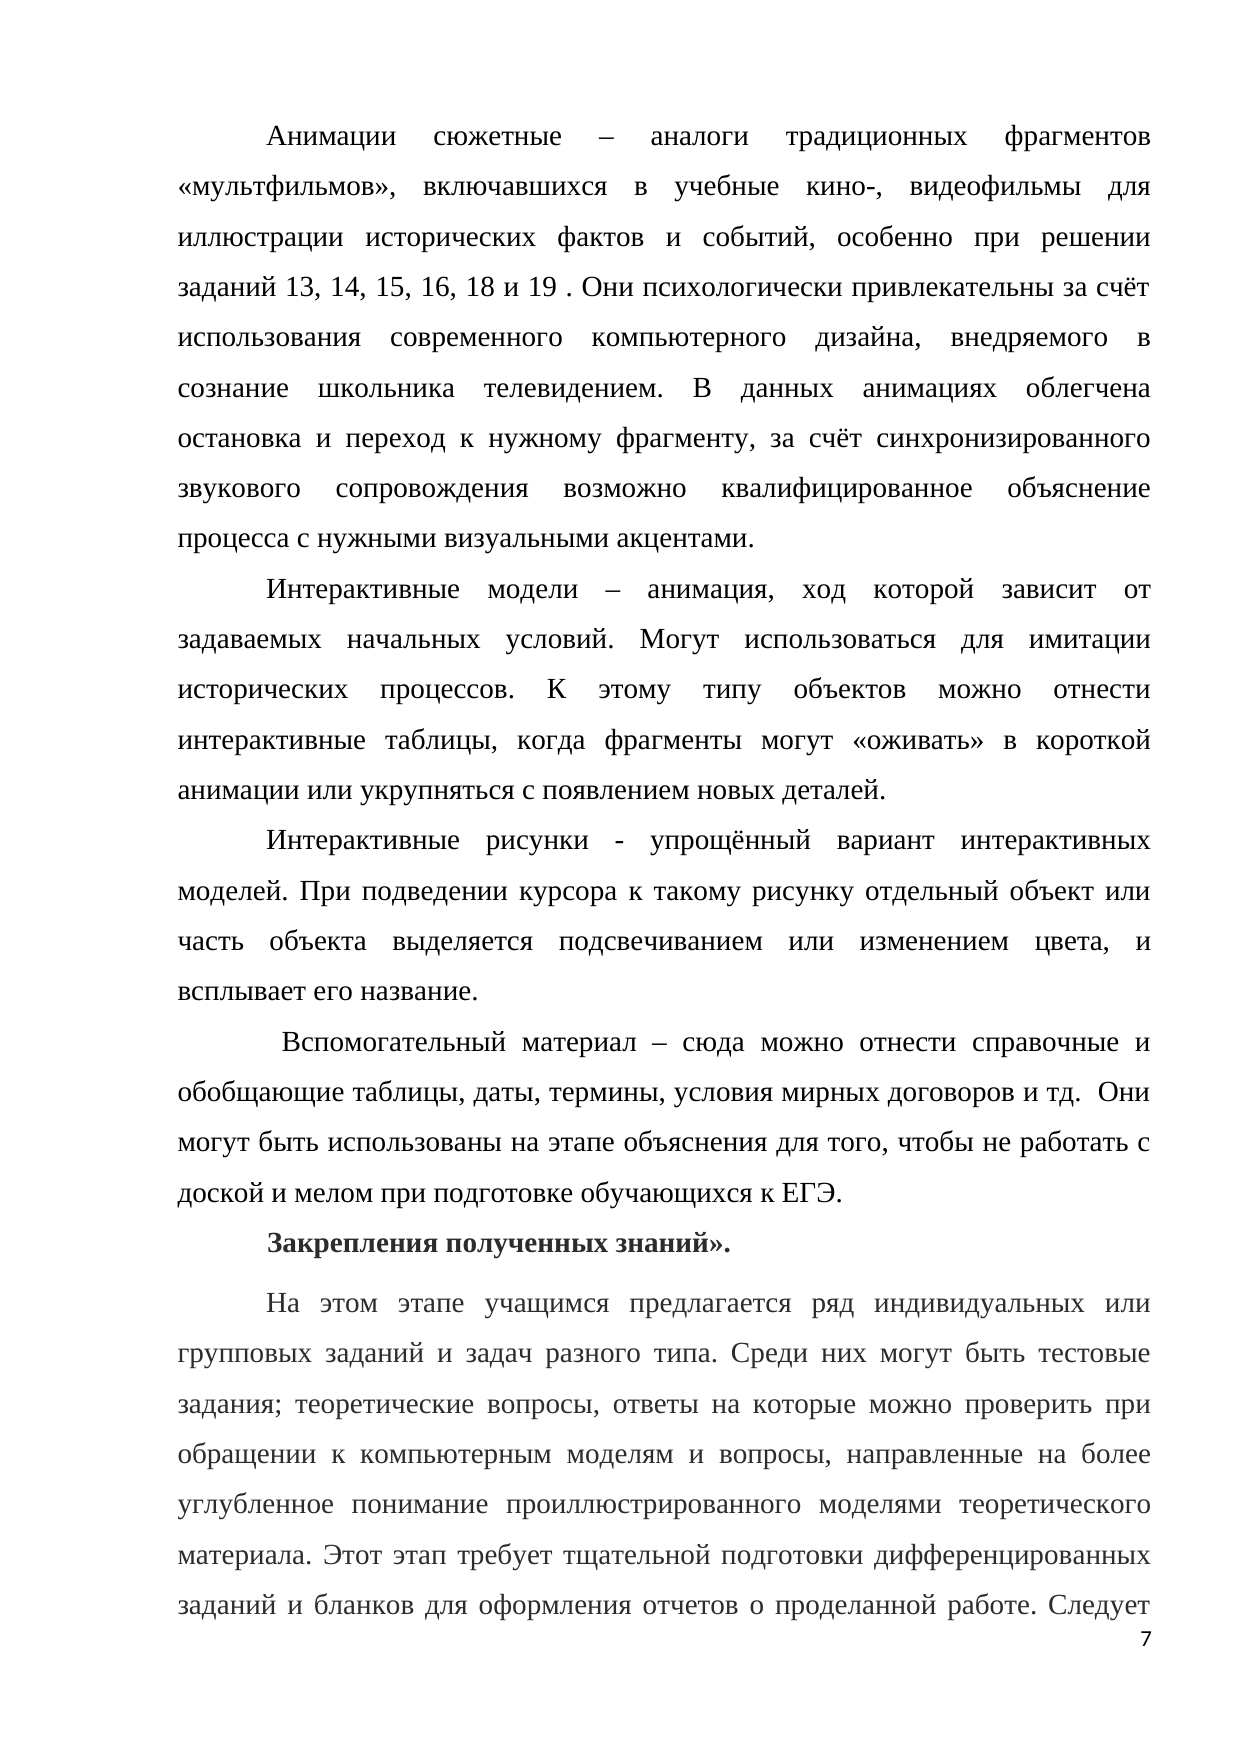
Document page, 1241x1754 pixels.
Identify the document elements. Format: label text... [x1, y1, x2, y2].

text Интерактивные рисунки - упрощённый вариант интерактивных моделей. При подведении курсора к такому рисунку отдельный объект или часть объекта выделяется подсвечиванием или изменением цвета, и всплывает его название. [177, 822, 1152, 1007]
text Интерактивные модели – анимация, ход которой зависит от задаваемых начальных условий. Могут использоваться для имитации исторических процессов. К этому типу объектов можно отнести интерактивные таблицы, когда фрагменты могут «оживать» в короткой анимации или укрупняться с появлением новых деталей. [177, 571, 1152, 806]
text Закрепления полученных знаний». [252, 1225, 1152, 1258]
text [177, 1285, 1152, 1621]
text Вспомогательный материал – сюда можно отнести справочные и обобщающие таблицы, даты, термины, условия мирных договоров и тд. Они могут быть использованы на этапе объяснения для того, чтобы не работать с доской и мелом при подготовке обучающихся к ЕГЭ. [177, 1024, 1152, 1208]
text Анимации сюжетные – аналоги традиционных фрагментов «мультфильмов», включавшихся в учебные кино-, видеофильмы для иллюстрации исторических фактов и событий, особенно при решении заданий 13, 14, 15, 16, 18 и 19 . Они психологически привлекательны за счёт использования современного компьютерного дизайна, внедряемого в сознание школьника телевидением. В данных анимациях облегчена остановка и переход к нужному фрагменту, за счёт синхронизированного звукового сопровождения возможно квалифицированное объяснение процесса с нужными визуальными акцентами. [177, 118, 1152, 554]
